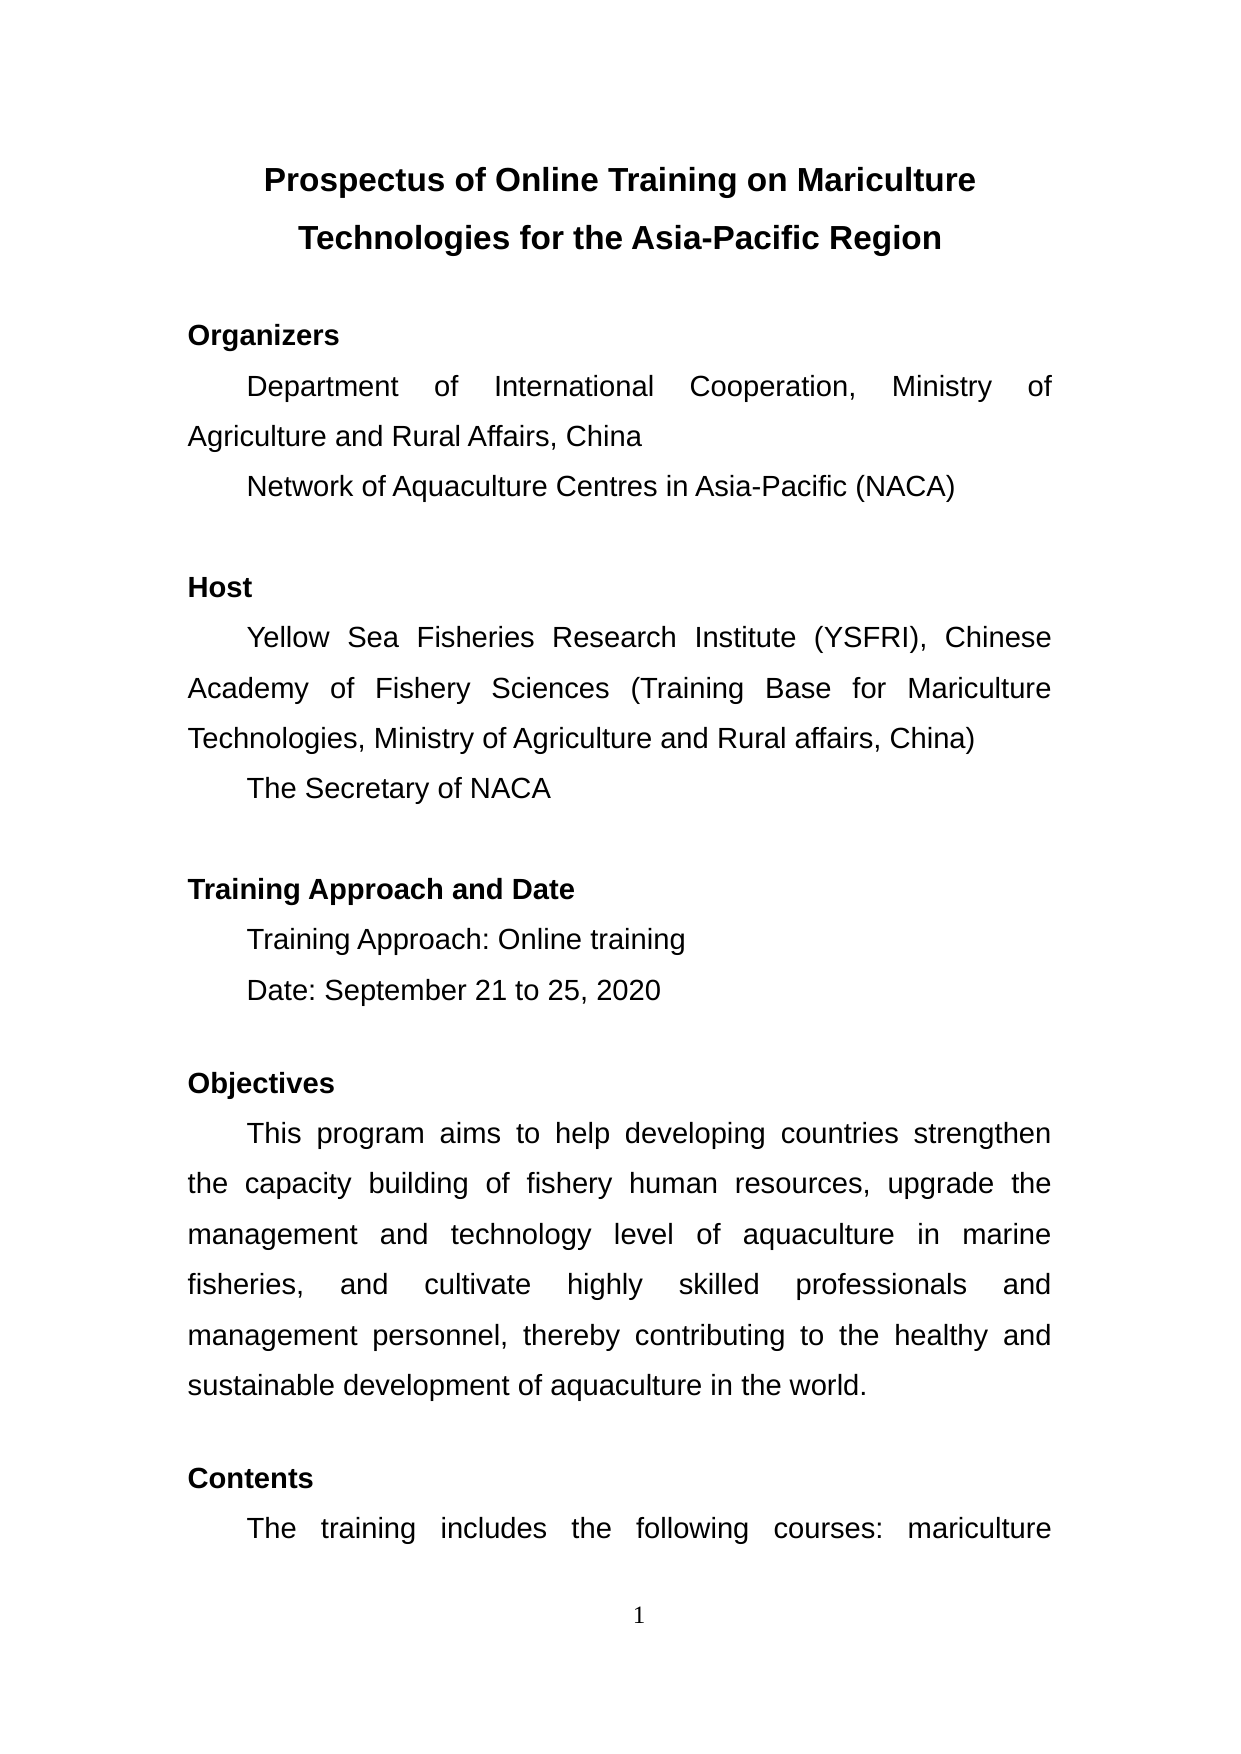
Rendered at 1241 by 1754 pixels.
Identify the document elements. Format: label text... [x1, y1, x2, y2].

subtitle Prospectus of Online Training on Mariculture Technologies for the Asia-Pacific Region [187, 160, 1053, 256]
text This program aims to help developing countries strengthen the capacity building of fishery human resources, upgrade the management and technology level of aquaculture in marine fisheries, and cultivate highly skilled professionals and management personnel, thereby contributing to the healthy and sustainable development of aquaculture in the world. [187, 1116, 1053, 1401]
text Yellow Sea Fisheries Research Institute (YSFRI), Chinese Academy of Fishery Sciences (Training Base for Mariculture Technologies, Ministry of Agriculture and Rural affairs, China) [187, 620, 1053, 754]
text The Secretary of NACA [187, 771, 1053, 805]
text Objectives [187, 1066, 1053, 1099]
text Training Approach: Online training [187, 922, 1053, 956]
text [187, 1512, 1053, 1545]
text Department of International Cooperation, Ministry of Agriculture and Rural Affairs, China [187, 369, 1053, 453]
text Network of Aquaculture Centres in Asia-Pacific (NACA) [187, 469, 1053, 503]
text Host [187, 570, 1053, 603]
text Organizers [187, 318, 1053, 352]
text Training Approach and Date [187, 872, 1053, 905]
text Date: September 21 to 25, 2020 [187, 972, 1053, 1006]
subtitle Contents [187, 1461, 1053, 1495]
